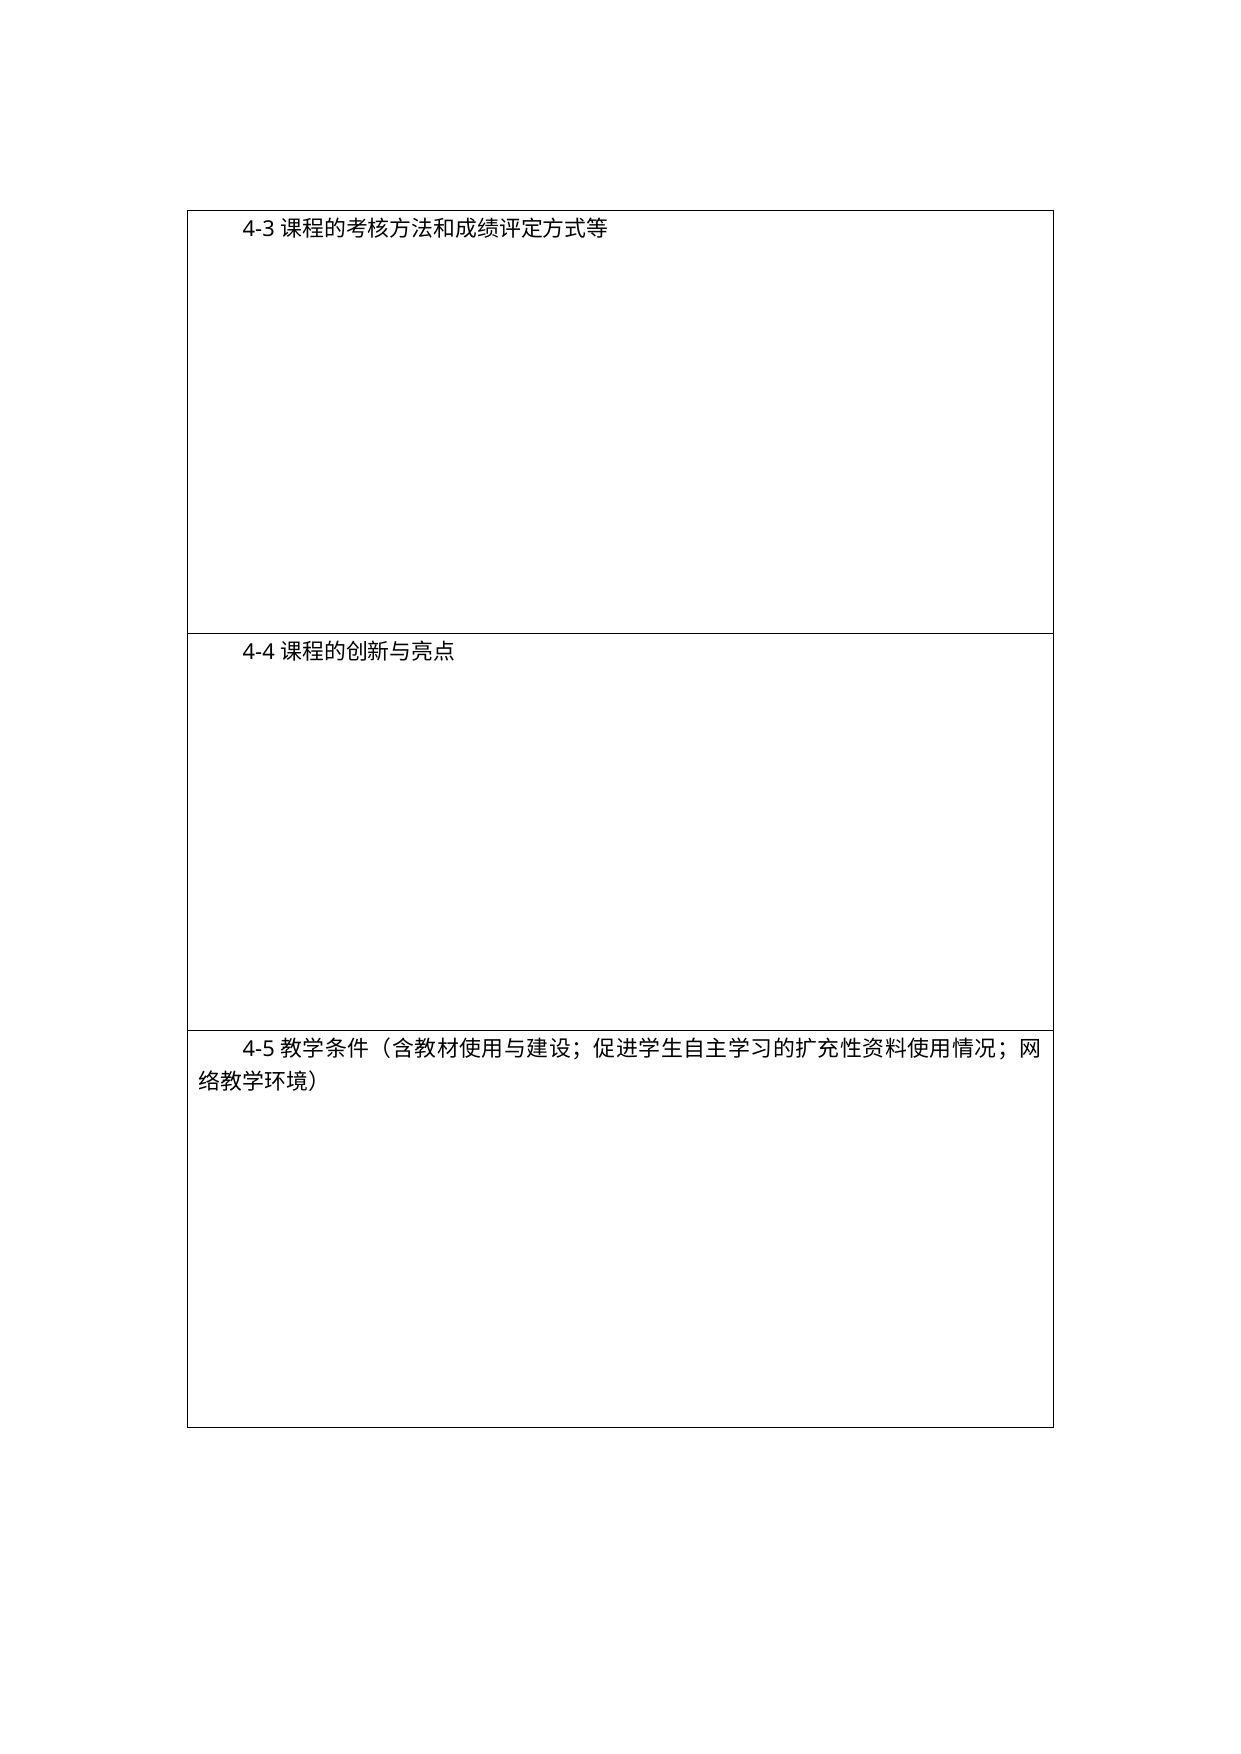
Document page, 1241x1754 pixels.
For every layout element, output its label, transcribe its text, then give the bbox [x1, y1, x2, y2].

table_header 4-3 课程的考核方法和成绩评定方式等 [188, 211, 1053, 633]
table_cell 4-4 课程的创新与亮点 [188, 634, 1053, 1030]
table_cell 4-5 教学条件（含教材使用与建设；促进学生自主学习的扩充性资料使用情况；网络教学环境） [188, 1031, 1053, 1427]
